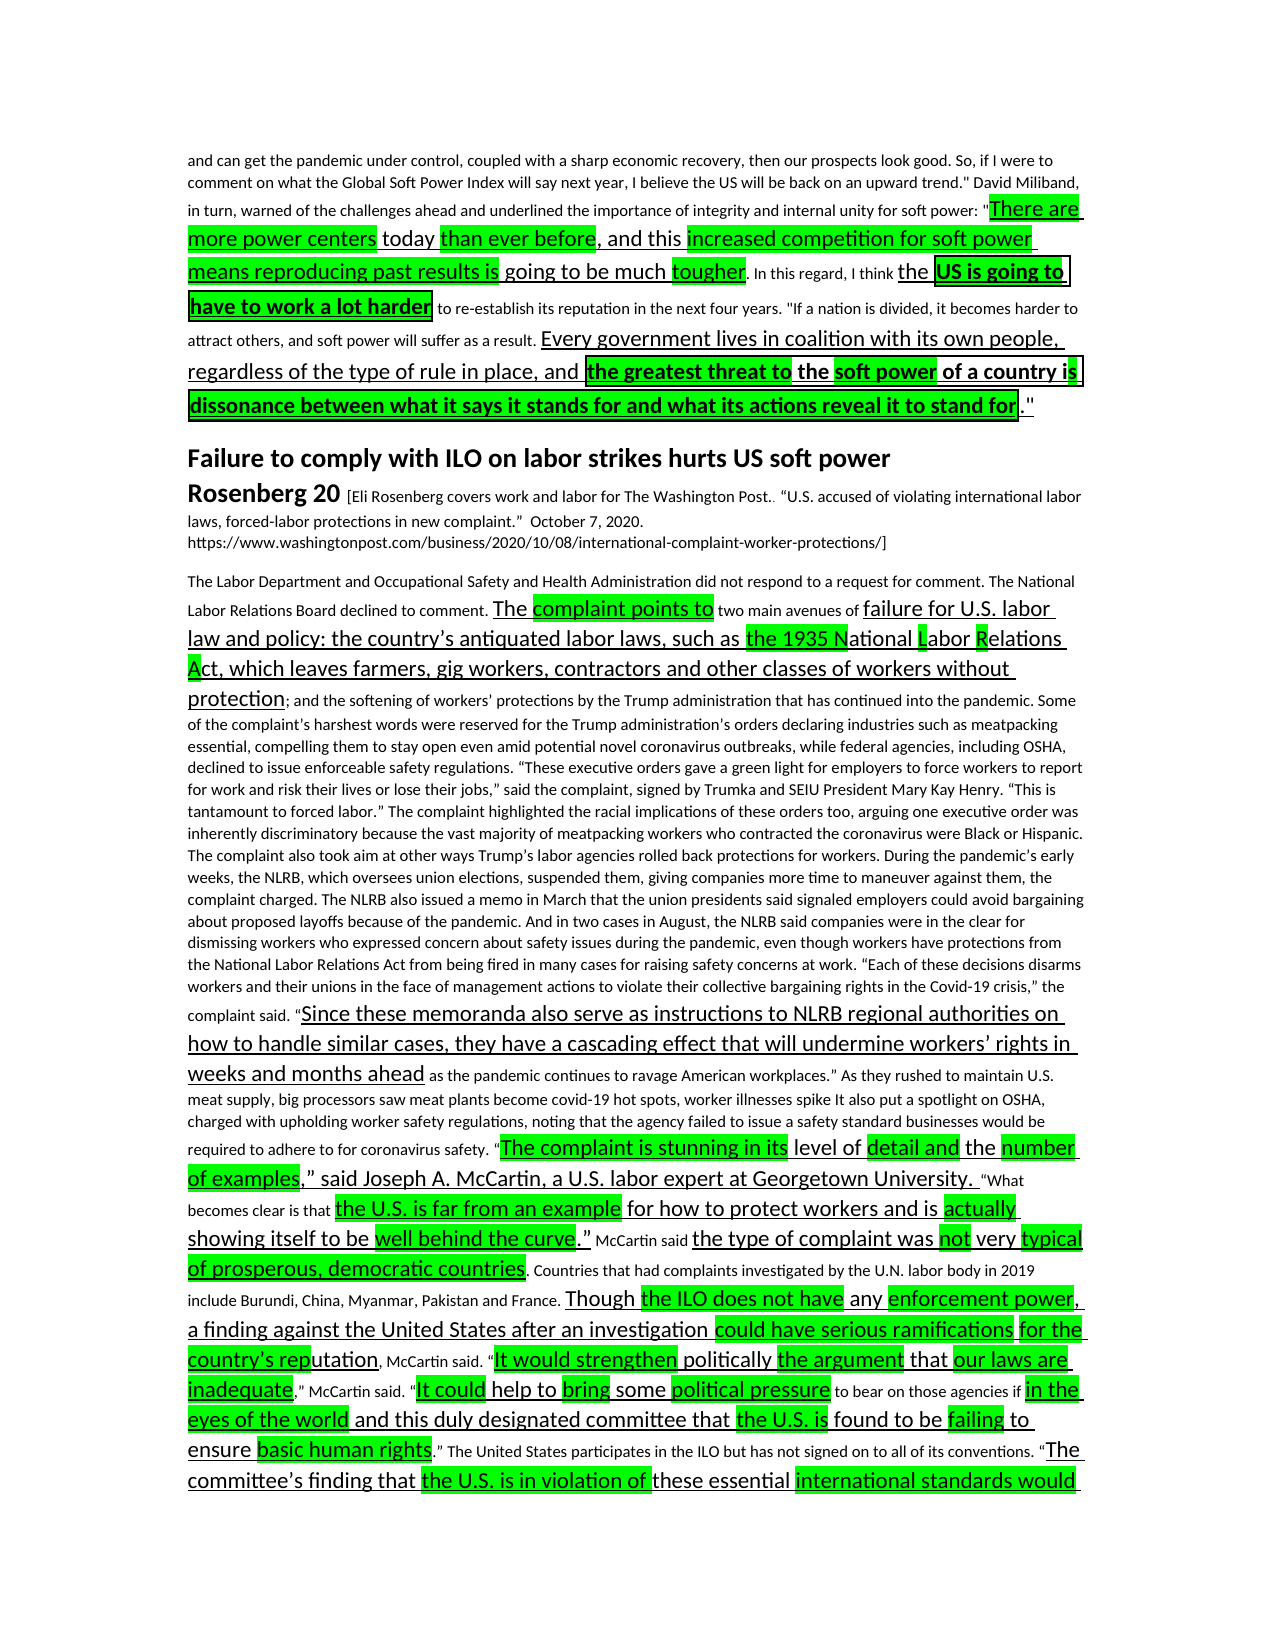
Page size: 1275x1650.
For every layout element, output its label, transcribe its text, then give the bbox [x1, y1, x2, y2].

subtitle Failure to comply with ILO on labor strikes hurts US soft power [187, 441, 1087, 474]
text Rosenberg 20 [Eli Rosenberg covers work and labor for The Washington Post.. “U.S. accused of violating international labor laws, forced-labor protections in new complaint.” October 7, 2020. https://www.washingtonpost.com/business/2020/10/08/international-complaint-worker-protections/] [187, 476, 1087, 553]
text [187, 150, 1087, 422]
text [187, 1340, 1087, 1494]
